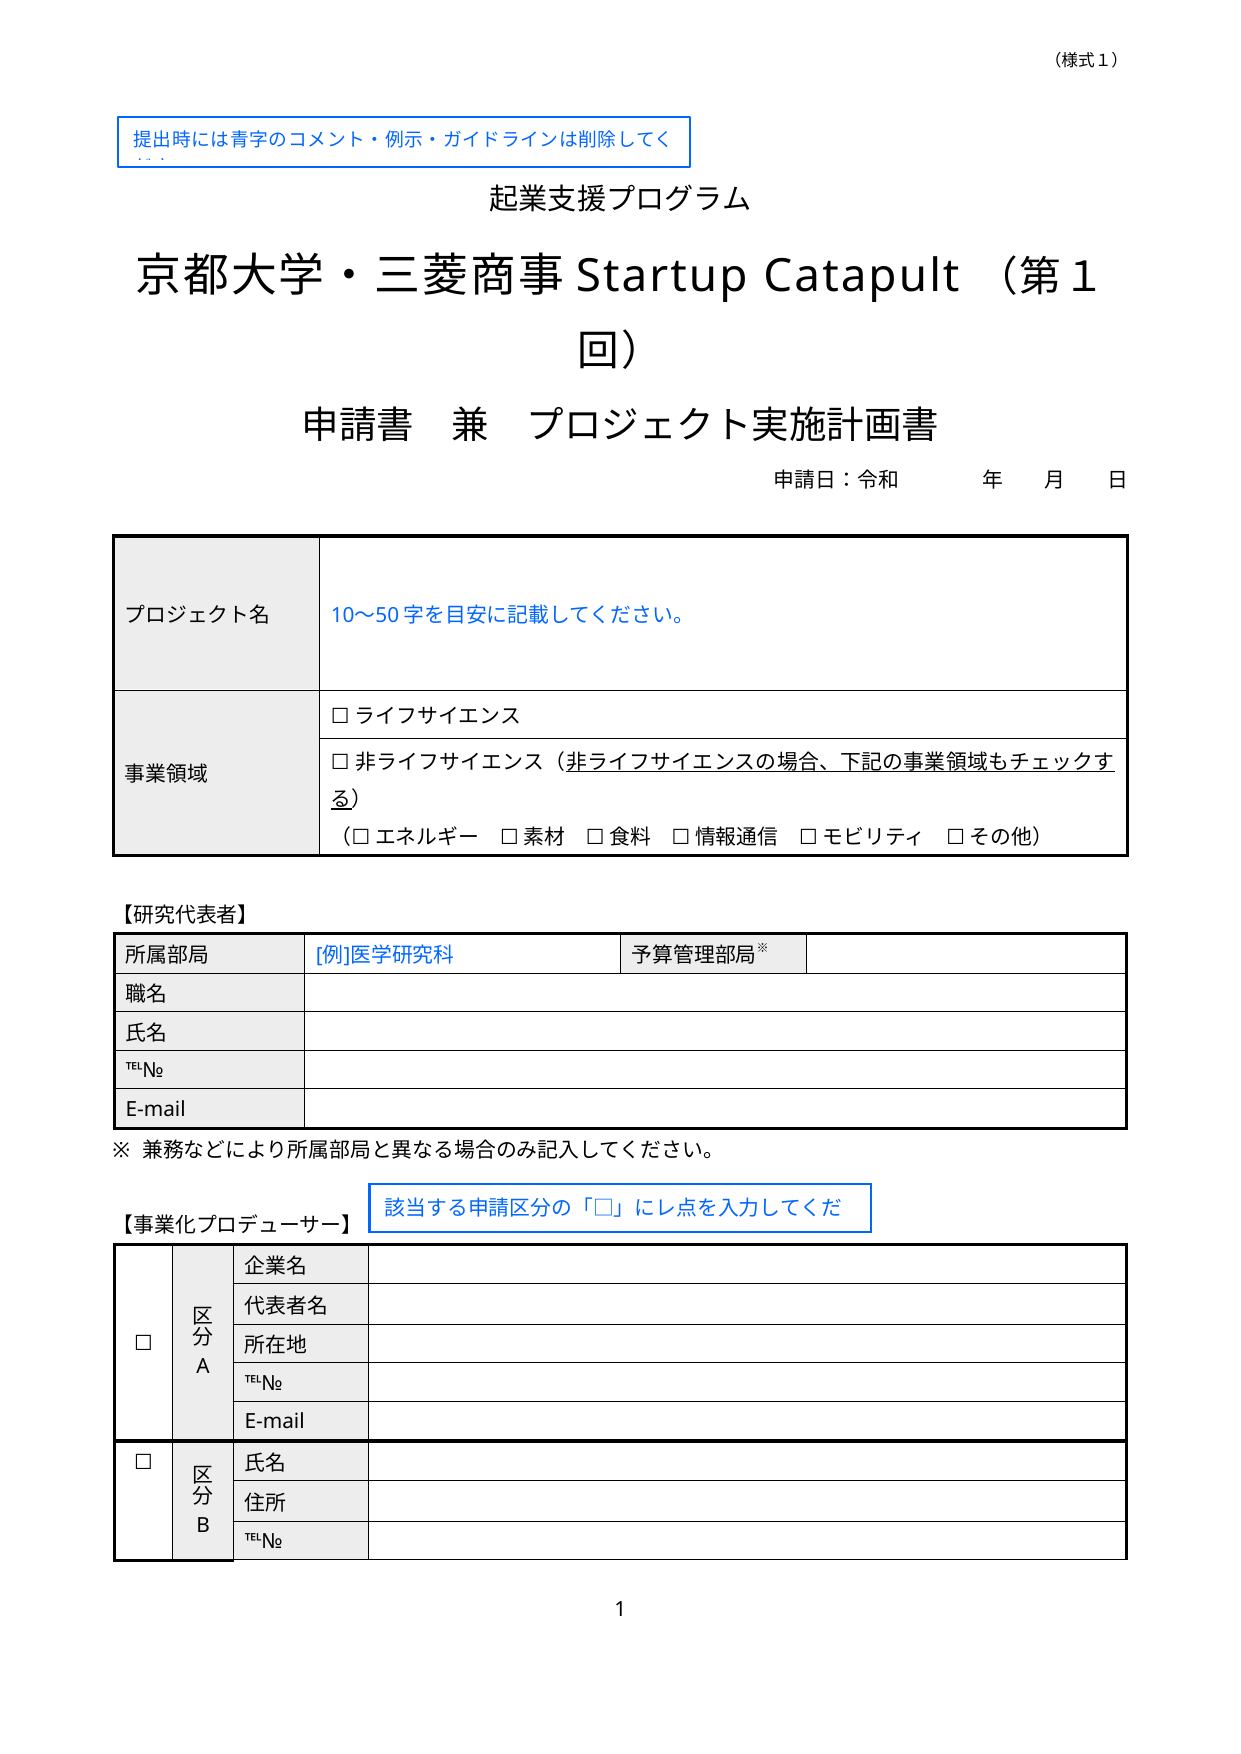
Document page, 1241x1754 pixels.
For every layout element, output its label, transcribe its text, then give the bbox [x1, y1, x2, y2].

table_cell [369, 1284, 1125, 1324]
table_cell ライフサイエンス [320, 691, 1126, 738]
text 申請書 兼 プロジェクト実施計画書 [112, 384, 1128, 459]
table_cell [369, 1522, 1125, 1559]
table_cell 住所 [234, 1481, 368, 1521]
table_cell 所在地 [234, 1325, 368, 1362]
text 申請日：令和 年 月 日 [112, 459, 1128, 497]
table_cell 代表者名 [234, 1284, 368, 1324]
table_cell [305, 974, 1125, 1011]
table_cell 非ライフサイエンス（非ライフサイエンスの場合、下記の事業領域もチェックする） （ エネルギー 素材 食料 情報通信 モビリティ その他） [320, 739, 1126, 854]
table_cell [369, 1363, 1125, 1401]
table_header 企業名 [234, 1246, 368, 1283]
table_header 所属部局 [116, 935, 304, 973]
table_header [例]医学研究科 [305, 935, 620, 973]
table_cell [305, 1089, 1125, 1127]
text 京都大学・三菱商事Startup Catapult （第１回） [112, 234, 1128, 384]
table_cell 氏名 [116, 1012, 304, 1050]
table_header 区分A [173, 1246, 233, 1439]
text 【研究代表者】 [112, 894, 1128, 932]
table_cell [369, 1481, 1125, 1521]
table_cell [369, 1443, 1125, 1480]
table_cell E-mail [116, 1089, 304, 1127]
text 起業支援プログラム [112, 159, 1128, 234]
table_cell [305, 1051, 1125, 1088]
table_cell [305, 1012, 1125, 1050]
table_cell [369, 1402, 1125, 1439]
table_cell E-mail [234, 1402, 368, 1439]
list 兼務などにより所属部局と異なる場合のみ記入してください。 [112, 1130, 1128, 1167]
table_cell ℡№ [234, 1363, 368, 1401]
table_cell 事業領域 [115, 691, 319, 854]
table_header プロジェクト名 [115, 538, 319, 689]
table_cell 職名 [116, 974, 304, 1011]
list 【事業化プロデューサー】 [112, 1205, 1128, 1242]
table_cell 区分B [173, 1443, 233, 1559]
table_header 予算管理部局※ [621, 935, 806, 973]
table_header [369, 1246, 1125, 1283]
table_cell ℡№ [116, 1051, 304, 1088]
table_header [807, 935, 1125, 973]
table_header 10～50字を目安に記載してください。 [320, 538, 1126, 689]
table_cell ℡№ [234, 1522, 368, 1559]
table_cell [369, 1325, 1125, 1362]
table_cell 氏名 [234, 1443, 368, 1480]
